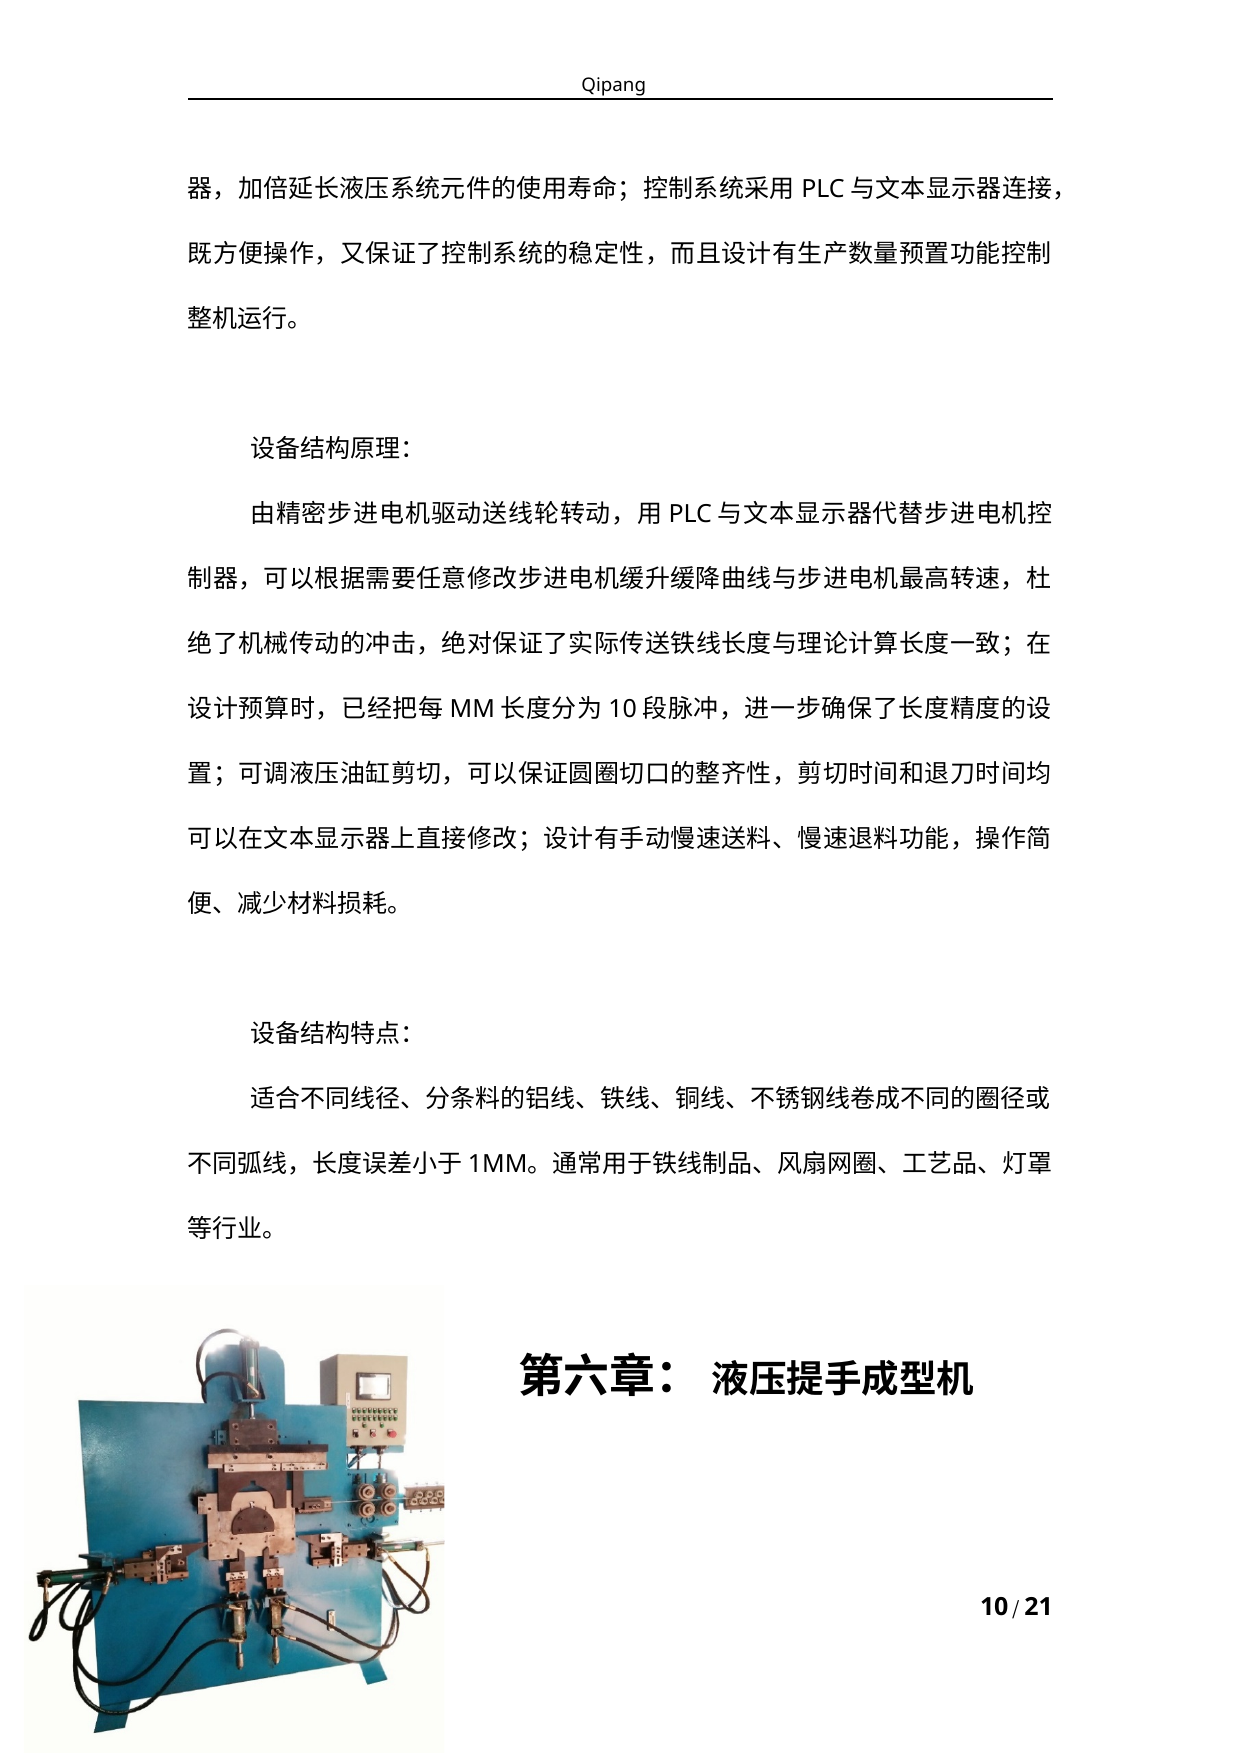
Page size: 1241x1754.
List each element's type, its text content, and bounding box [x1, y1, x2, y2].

text 设备结构特点： [187, 999, 1053, 1064]
text 第六章： 液压提手成型机 [445, 1324, 1053, 1422]
text 由精密步进电机驱动送线轮转动，用PLC与文本显示器代替步进电机控制器，可以根据需要任意修改步进电机缓升缓降曲线与步进电机最高转速，杜绝了机械传动的冲击，绝对保证了实际传送铁线长度与理论计算长度一致；在设计预算时，已经把每MM长度分为10段脉冲，进一步确保了长度精度的设置；可调液压油缸剪切，可以保证圆圈切口的整齐性，剪切时间和退刀时间均可以在文本显示器上直接修改；设计有手动慢速送料、慢速退料功能，操作简便、减少材料损耗。 [187, 479, 1053, 934]
picture [22, 1285, 445, 1751]
text 设备结构原理： [187, 414, 1053, 479]
text 适合不同线径、分条料的铝线、铁线、铜线、不锈钢线卷成不同的圈径或不同弧线，长度误差小于1MM。通常用于铁线制品、风扇网圈、工艺品、灯罩等行业。 [187, 1064, 1053, 1259]
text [187, 154, 1053, 349]
